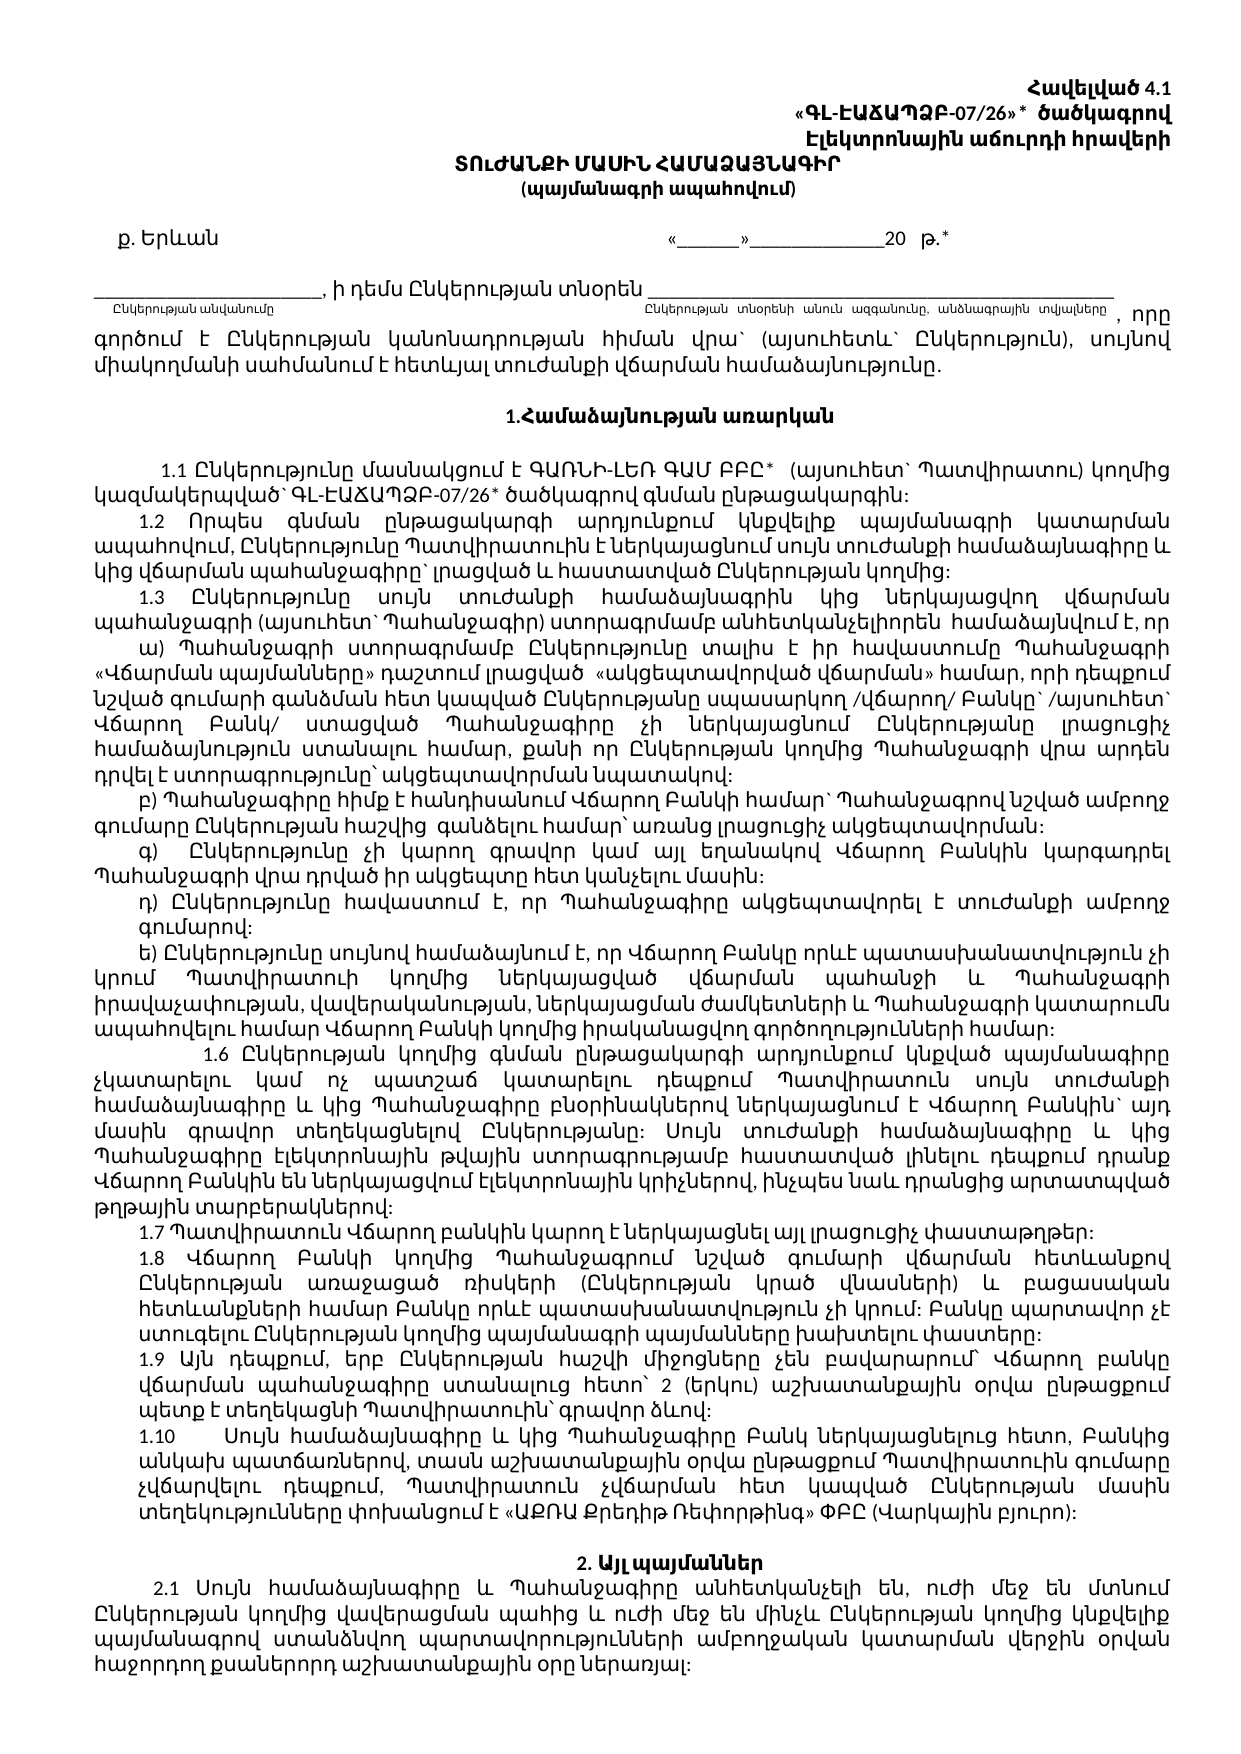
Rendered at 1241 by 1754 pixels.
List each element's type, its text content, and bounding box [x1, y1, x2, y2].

text 2.1 Սույն համաձայնագիրը և Պահանջագիրը անհետկանչելի են, ուժի մեջ են մտնում Ընկերության կողմից վավերացման պահից և ուժի մեջ են մինչև Ընկերության կողմից կնքվելիք պայմանագրով ստանձնվող պարտավորությունների ամբողջական կատարման վերջին օրվան հաջորդող քսաներորդ աշխատանքային օրը ներառյալ: [94, 1575, 1171, 1677]
text 1.6 Ընկերության կողմից գնման ընթացակարգի արդյունքում կնքված պայմանագիրը չկատարելու կամ ոչ պատշաճ կատարելու դեպքում Պատվիրատուն սույն տուժանքի համաձայնագիրը և կից Պահանջագիրը բնօրինակներով ներկայացնում է Վճարող Բանկին` այդ մասին գրավոր տեղեկացնելով Ընկերությանը: Սույն տուժանքի համաձայնագիրը և կից Պահանջագիրը էլեկտրոնային թվային ստորագրությամբ հաստատված լինելու դեպքում դրանք Վճարող Բանկին են ներկայացվում էլեկտրոնային կրիչներով, ինչպես նաև դրանցից արտատպված թղթային տարբերակներով: [94, 1042, 1171, 1219]
text գ) Ընկերությունը չի կարող գրավոր կամ այլ եղանակով Վճարող Բանկին կարգադրել Պահանջագրի վրա դրված իր ակցեպտը հետ կանչելու մասին: [94, 838, 1171, 889]
text 1.7 Պատվիրատուն Վճարող բանկին կարող է ներկայացնել այլ լրացուցիչ փաստաթղթեր: [138, 1219, 1171, 1245]
text «ԳԼ-ԷԱՃԱՊՁԲ-07/26»* ծածկագրով [94, 100, 1171, 126]
text ______________________, ի դեմս Ընկերության տնօրեն _____________________________________________ [94, 276, 1171, 301]
text Էլեկտրոնային աճուրդի հրավերի [94, 126, 1171, 151]
text Ընկերության անվանումը Ընկերության տնօրենի անուն ազգանունը, անձնագրային տվյալները , որը գործում է Ընկերության կանոնադրության հիման վրա` (այսուհետև` Ընկերություն), սույնով միակողմանի սահմանում է հետևյալ տուժանքի վճարման համաձայնությունը. [94, 301, 1171, 377]
text դ) Ընկերությունը հավաստում է, որ Պահանջագիրը ակցեպտավորել է տուժանքի ամբողջ գումարով: [138, 889, 1171, 940]
text ք. Երևան «______»_____________20 թ.* [94, 225, 1171, 250]
text 1.Համաձայնության առարկան [169, 403, 1171, 428]
text 2. Այլ պայմաններ [169, 1550, 1171, 1575]
text (պայմանագրի ապահովում) [94, 177, 1171, 199]
text Հավելված 4.1 [94, 75, 1171, 100]
text 1.8 Վճարող Բանկի կողմից Պահանջագրում նշված գումարի վճարման հետևանքով Ընկերության առաջացած ռիսկերի (Ընկերության կրած վնասների) և բացասական հետևանքների համար Բանկը որևէ պատասխանատվություն չի կրում: Բանկը պարտավոր չէ ստուգելու Ընկերության կողմից պայմանագրի պայմանները խախտելու փաստերը: [138, 1245, 1171, 1347]
text բ) Պահանջագիրը հիմք է հանդիսանում Վճարող Բանկի համար` Պահանջագրով նշված ամբողջ գումարը Ընկերության հաշվից գանձելու համար՝ առանց լրացուցիչ ակցեպտավորման: [94, 787, 1171, 838]
text 1.3 Ընկերությունը սույն տուժանքի համաձայնագրին կից ներկայացվող վճարման պահանջագրի (այսուհետ` Պահանջագիր) ստորագրմամբ անհետկանչելիորեն համաձայնվում է, որ [94, 584, 1171, 635]
text ՏՈւԺԱՆՔԻ ՄԱՍԻՆ ՀԱՄԱՁԱՅՆԱԳԻՐ [94, 151, 1171, 177]
text ե) Ընկերությունը սույնով համաձայնում է, որ Վճարող Բանկը որևէ պատասխանատվություն չի կրում Պատվիրատուի կողմից ներկայացված վճարման պահանջի և Պահանջագրի իրավաչափության, վավերականության, ներկայացման ժամկետների և Պահանջագրի կատարումն ապահովելու համար Վճարող Բանկի կողմից իրականացվող գործողությունների համար: [94, 940, 1171, 1042]
text 1.9 Այն դեպքում, երբ Ընկերության հաշվի միջոցները չեն բավարարում՝ Վճարող բանկը վճարման պահանջագիրը ստանալուց հետո՝ 2 (երկու) աշխատանքային օրվա ընթացքում պետք է տեղեկացնի Պատվիրատուին՝ գրավոր ձևով: [138, 1347, 1171, 1423]
text 1.10 Սույն համաձայնագիրը և կից Պահանջագիրը Բանկ ներկայացնելուց հետո, Բանկից անկախ պատճառներով, տասն աշխատանքային օրվա ընթացքում Պատվիրատուին գումարը չվճարվելու դեպքում, Պատվիրատուն չվճարման հետ կապված Ընկերության մասին տեղեկությունները փոխանցում է «ԱՔՌԱ Քրեդիթ Ռեփորթինգ» ՓԲԸ (Վարկային բյուրո): [138, 1423, 1171, 1524]
text 1.1 Ընկերությունը մասնակցում է ԳԱՌՆԻ-ԼԵՌ ԳԱՄ ԲԲԸ* (այսուհետ` Պատվիրատու) կողմից կազմակերպված` ԳԼ-ԷԱՃԱՊՁԲ-07/26* ծածկագրով գնման ընթացակարգին: [94, 457, 1171, 508]
text 1.2 Որպես գնման ընթացակարգի արդյունքում կնքվելիք պայմանագրի կատարման ապահովում, Ընկերությունը Պատվիրատուին է ներկայացնում սույն տուժանքի համաձայնագիրը և կից վճարման պահանջագիրը` լրացված և հաստատված Ընկերության կողմից: [94, 508, 1171, 584]
text ա) Պահանջագրի ստորագրմամբ Ընկերությունը տալիս է իր հավաստումը Պահանջագրի «Վճարման պայմանները» դաշտում լրացված «ակցեպտավորված վճարման» համար, որի դեպքում նշված գումարի գանձման հետ կապված Ընկերությանը սպասարկող /վճարող/ Բանկը` /այսուհետ` Վճարող Բանկ/ ստացված Պահանջագիրը չի ներկայացնում Ընկերությանը լրացուցիչ համաձայնություն ստանալու համար, քանի որ Ընկերության կողմից Պահանջագրի վրա արդեն դրվել է ստորագրությունը՝ ակցեպտավորման նպատակով: [94, 635, 1171, 787]
